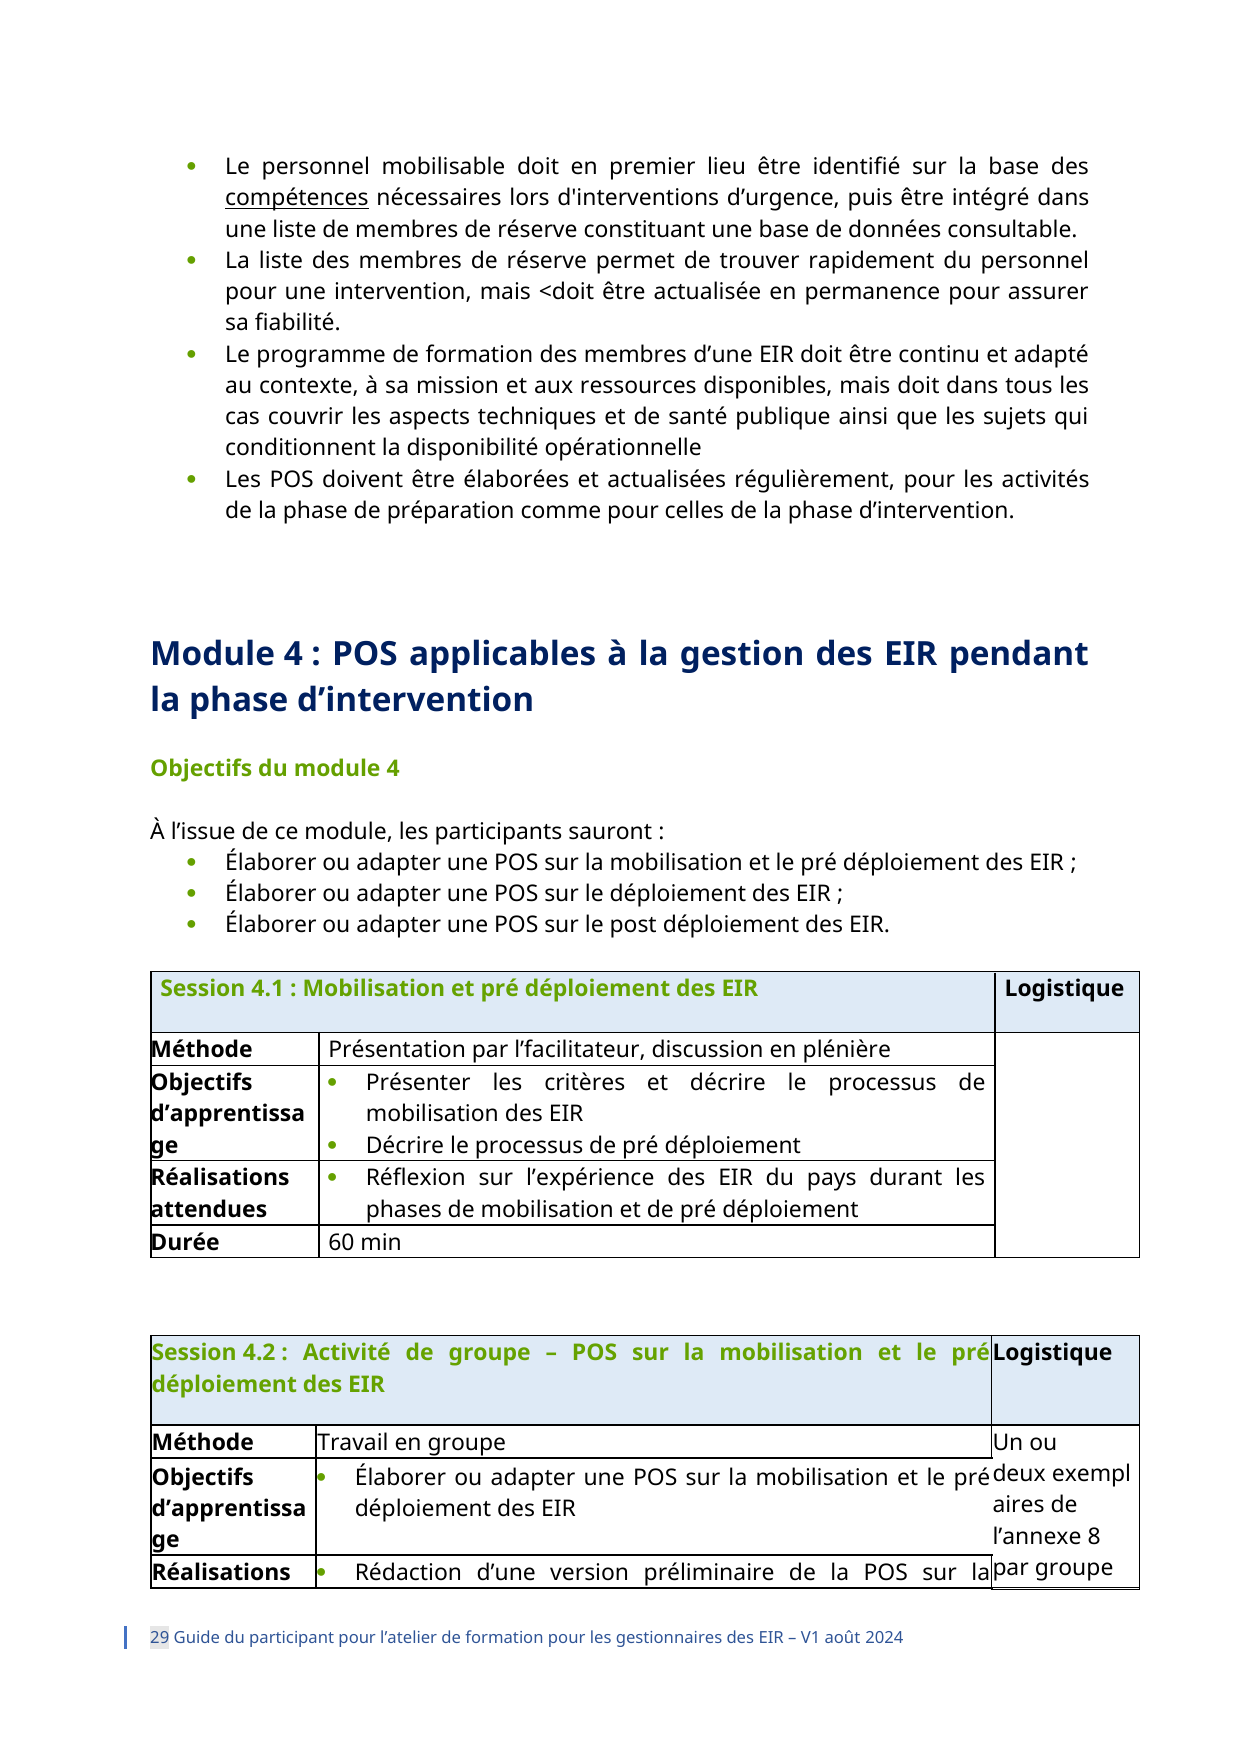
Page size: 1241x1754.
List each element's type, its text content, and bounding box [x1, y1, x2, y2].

text À l’issue de ce module, les participants sauront : [150, 814, 1090, 846]
table_header Session 4.1 : Mobilisation et pré déploiement des EIR [152, 972, 995, 1032]
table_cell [317, 1556, 991, 1587]
table_cell Objectifs d’apprentissage [152, 1459, 315, 1554]
table_header Logistique [996, 972, 1139, 1032]
table_cell Méthode [152, 1426, 315, 1457]
table_cell Travail en groupe [317, 1426, 991, 1457]
table_cell Réflexion sur l’expérience des EIR du pays durant les phases de mobilisation et de pré déploiement [320, 1161, 994, 1224]
list ​Le personnel mobilisable doit en premier lieu être identifié sur la base des compétences nécessaires lors d'interventions d’urgence, puis être intégré dans une liste de membres de réserve constituant une base de données consultable. [187, 150, 1090, 244]
list ​Le programme de formation des membres d’une EIR doit être continu et adapté au contexte, à sa mission et aux ressources disponibles, mais doit dans tous les cas couvrir les aspects techniques et de santé publique ainsi que les sujets qui conditionnent la disponibilité opérationnelle [187, 337, 1090, 462]
text Objectifs du module 4 [150, 752, 1090, 783]
list Élaborer ou adapter une POS sur le post déploiement des EIR. [187, 908, 1090, 939]
table_cell Présenter les critères et décrire le processus de mobilisation des EIR Décrire le processus de pré déploiement [320, 1066, 994, 1160]
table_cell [152, 1556, 315, 1587]
table_header Session 4.2 : Activité de groupe – POS sur la mobilisation et le pré déploiement des EIR [152, 1336, 991, 1424]
table_header Logistique [992, 1336, 1139, 1424]
table_cell 60 min [320, 1226, 994, 1257]
table_cell [996, 1033, 1139, 1257]
subtitle Module 4 : POS applicables à la gestion des EIR pendant la phase d’intervention [150, 630, 1090, 721]
list ​La liste des membres de réserve permet de trouver rapidement du personnel pour une intervention, mais <doit être actualisée en permanence pour assurer sa fiabilité. [187, 244, 1090, 337]
table_cell Réalisations attendues [152, 1161, 318, 1224]
list Élaborer ou adapter une POS sur la mobilisation et le pré déploiement des EIR ; [187, 846, 1090, 877]
list ​Les POS doivent être élaborées et actualisées régulièrement, pour les activités de la phase de préparation comme pour celles de la phase d’intervention. [187, 462, 1090, 525]
list Élaborer ou adapter une POS sur le déploiement des EIR ; [187, 877, 1090, 908]
table_cell Objectifs d’apprentissage [152, 1066, 318, 1160]
table_cell Méthode [152, 1033, 318, 1064]
table_cell Élaborer ou adapter une POS sur la mobilisation et le pré déploiement des EIR [317, 1459, 992, 1554]
table_cell Durée [152, 1226, 318, 1257]
table_cell Présentation par l’facilitateur, discussion en plénière [320, 1033, 994, 1064]
table_cell Un ou deux exemplaires de l’annexe 8 par groupe [992, 1426, 1139, 1587]
